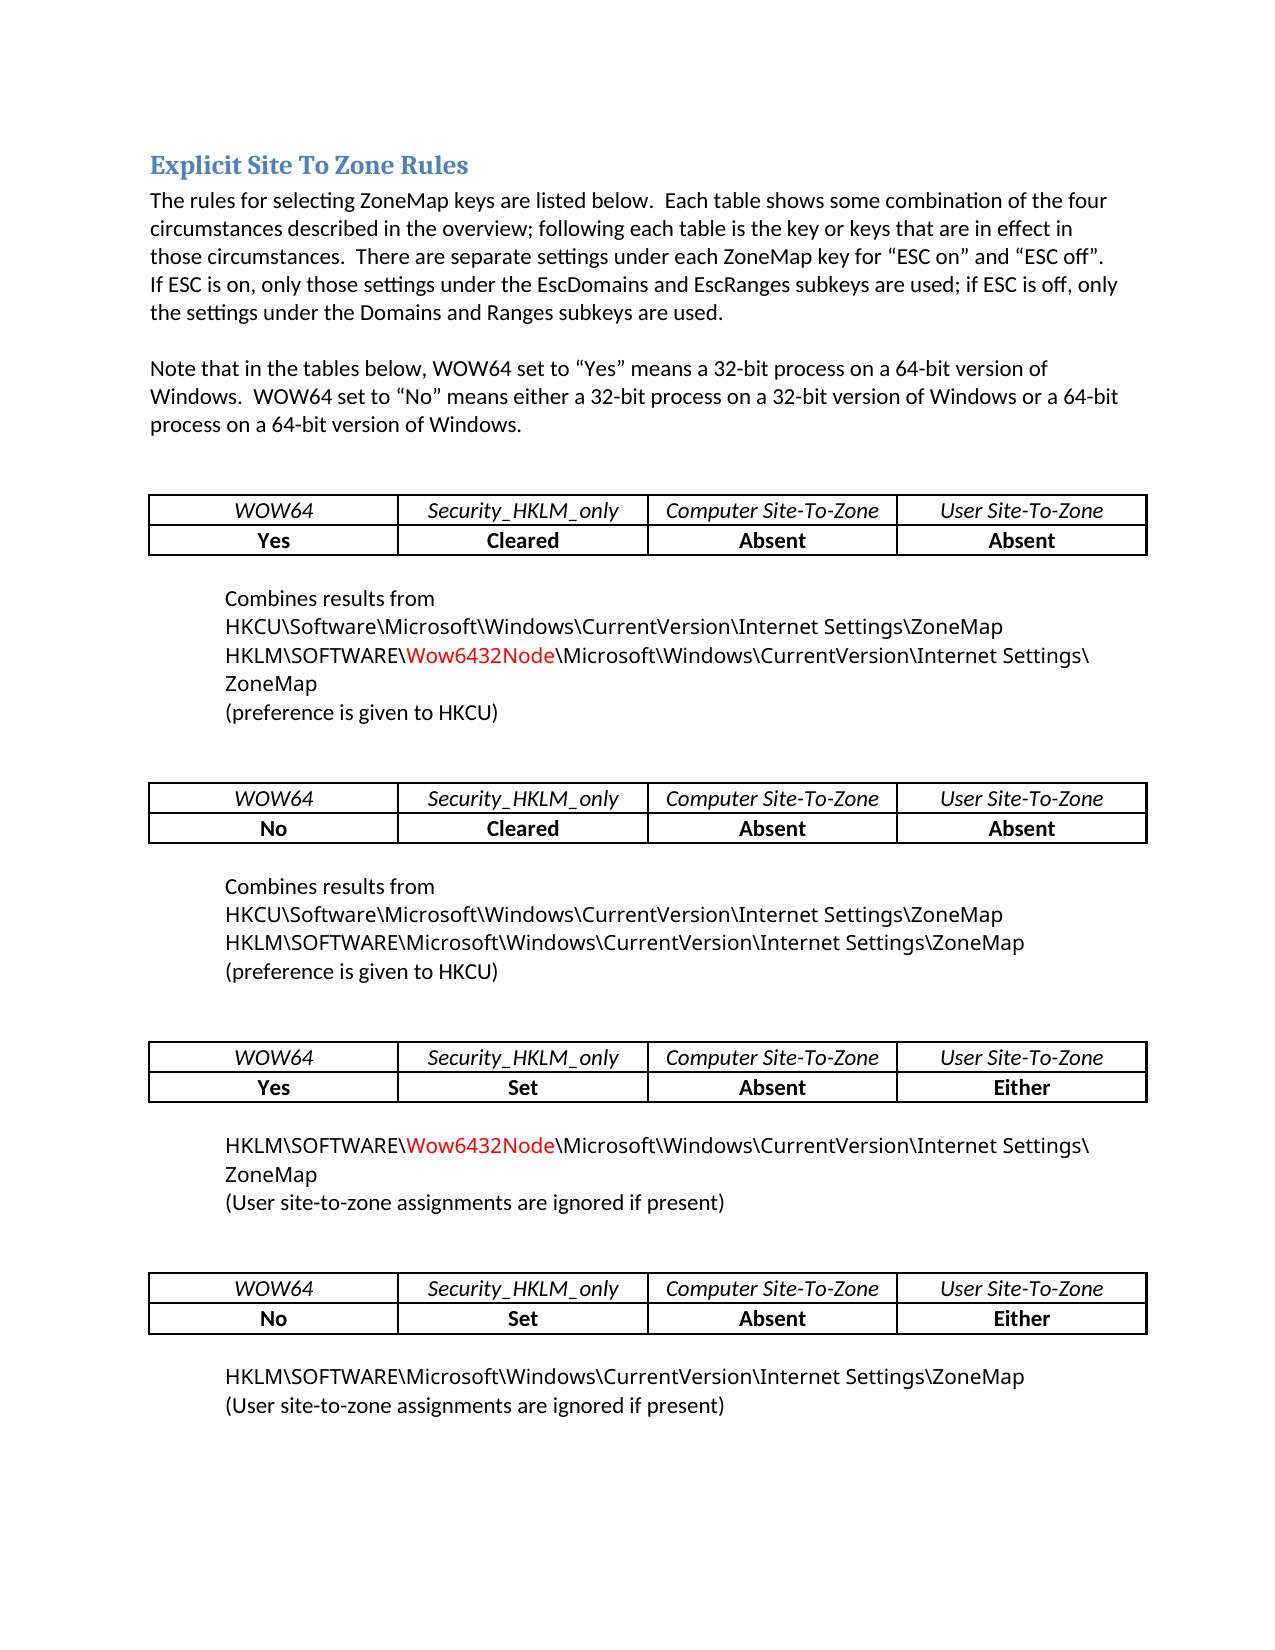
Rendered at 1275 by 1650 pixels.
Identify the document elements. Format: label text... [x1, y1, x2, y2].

table_cell Absent [898, 526, 1145, 554]
text Combines results from [225, 584, 1125, 612]
table_header User Site-To-Zone [898, 496, 1145, 524]
table_header Security_HKLM_only [399, 1043, 647, 1071]
text HKLM\SOFTWARE\Wow6432Node\Microsoft\Windows\CurrentVersion\Internet Settings\ZoneMap [225, 641, 1125, 698]
table_header Computer Site-To-Zone [649, 1274, 896, 1302]
table_cell Either [898, 1304, 1145, 1332]
table_cell Set [399, 1304, 647, 1332]
table_cell Cleared [399, 526, 647, 554]
subtitle Explicit Site To Zone Rules [150, 150, 1125, 181]
text (User site-to-zone assignments are ignored if present) [225, 1188, 1125, 1216]
table_cell Absent [898, 814, 1145, 842]
table_header Computer Site-To-Zone [649, 496, 896, 524]
text (preference is given to HKCU) [225, 957, 1125, 985]
table_cell Absent [649, 1304, 896, 1332]
table_header WOW64 [150, 1043, 397, 1071]
text HKCU\Software\Microsoft\Windows\CurrentVersion\Internet Settings\ZoneMap [225, 612, 1125, 641]
text The rules for selecting ZoneMap keys are listed below. Each table shows some combination of the four circumstances described in the overview; following each table is the key or keys that are in effect in those circumstances. There are separate settings under each ZoneMap key for “ESC on” and “ESC off”. If ESC is on, only those settings under the EscDomains and EscRanges subkeys are used; if ESC is off, only the settings under the Domains and Ranges subkeys are used. [150, 186, 1125, 326]
table_header WOW64 [150, 784, 397, 812]
table_header Computer Site-To-Zone [649, 1043, 896, 1071]
text HKLM\SOFTWARE\Microsoft\Windows\CurrentVersion\Internet Settings\ZoneMap [225, 928, 1125, 957]
text HKLM\SOFTWARE\Microsoft\Windows\CurrentVersion\Internet Settings\ZoneMap [225, 1362, 1125, 1391]
table_header WOW64 [150, 1274, 397, 1302]
table_header WOW64 [150, 496, 397, 524]
table_header Security_HKLM_only [399, 496, 647, 524]
text HKCU\Software\Microsoft\Windows\CurrentVersion\Internet Settings\ZoneMap [225, 900, 1125, 928]
table_header User Site-To-Zone [898, 1274, 1145, 1302]
text HKLM\SOFTWARE\Wow6432Node\Microsoft\Windows\CurrentVersion\Internet Settings\ZoneMap [225, 1131, 1125, 1188]
text Combines results from [225, 872, 1125, 900]
table_cell Yes [150, 526, 397, 554]
table_cell Yes [150, 1073, 397, 1101]
table_cell Absent [649, 526, 896, 554]
table_cell No [150, 1304, 397, 1332]
text (preference is given to HKCU) [225, 698, 1125, 726]
table_header Security_HKLM_only [399, 1274, 647, 1302]
table_cell No [150, 814, 397, 842]
table_header User Site-To-Zone [898, 784, 1145, 812]
text Note that in the tables below, WOW64 set to “Yes” means a 32-bit process on a 64-bit version of Windows. WOW64 set to “No” means either a 32-bit process on a 32-bit version of Windows or a 64-bit process on a 64-bit version of Windows. [150, 354, 1125, 438]
table_cell Cleared [399, 814, 647, 842]
table_cell Either [898, 1073, 1145, 1101]
table_cell Absent [649, 814, 896, 842]
table_cell Absent [649, 1073, 896, 1101]
text (User site-to-zone assignments are ignored if present) [225, 1391, 1125, 1419]
table_header Security_HKLM_only [399, 784, 647, 812]
table_header Computer Site-To-Zone [649, 784, 896, 812]
table_header User Site-To-Zone [898, 1043, 1145, 1071]
table_cell Set [399, 1073, 647, 1101]
